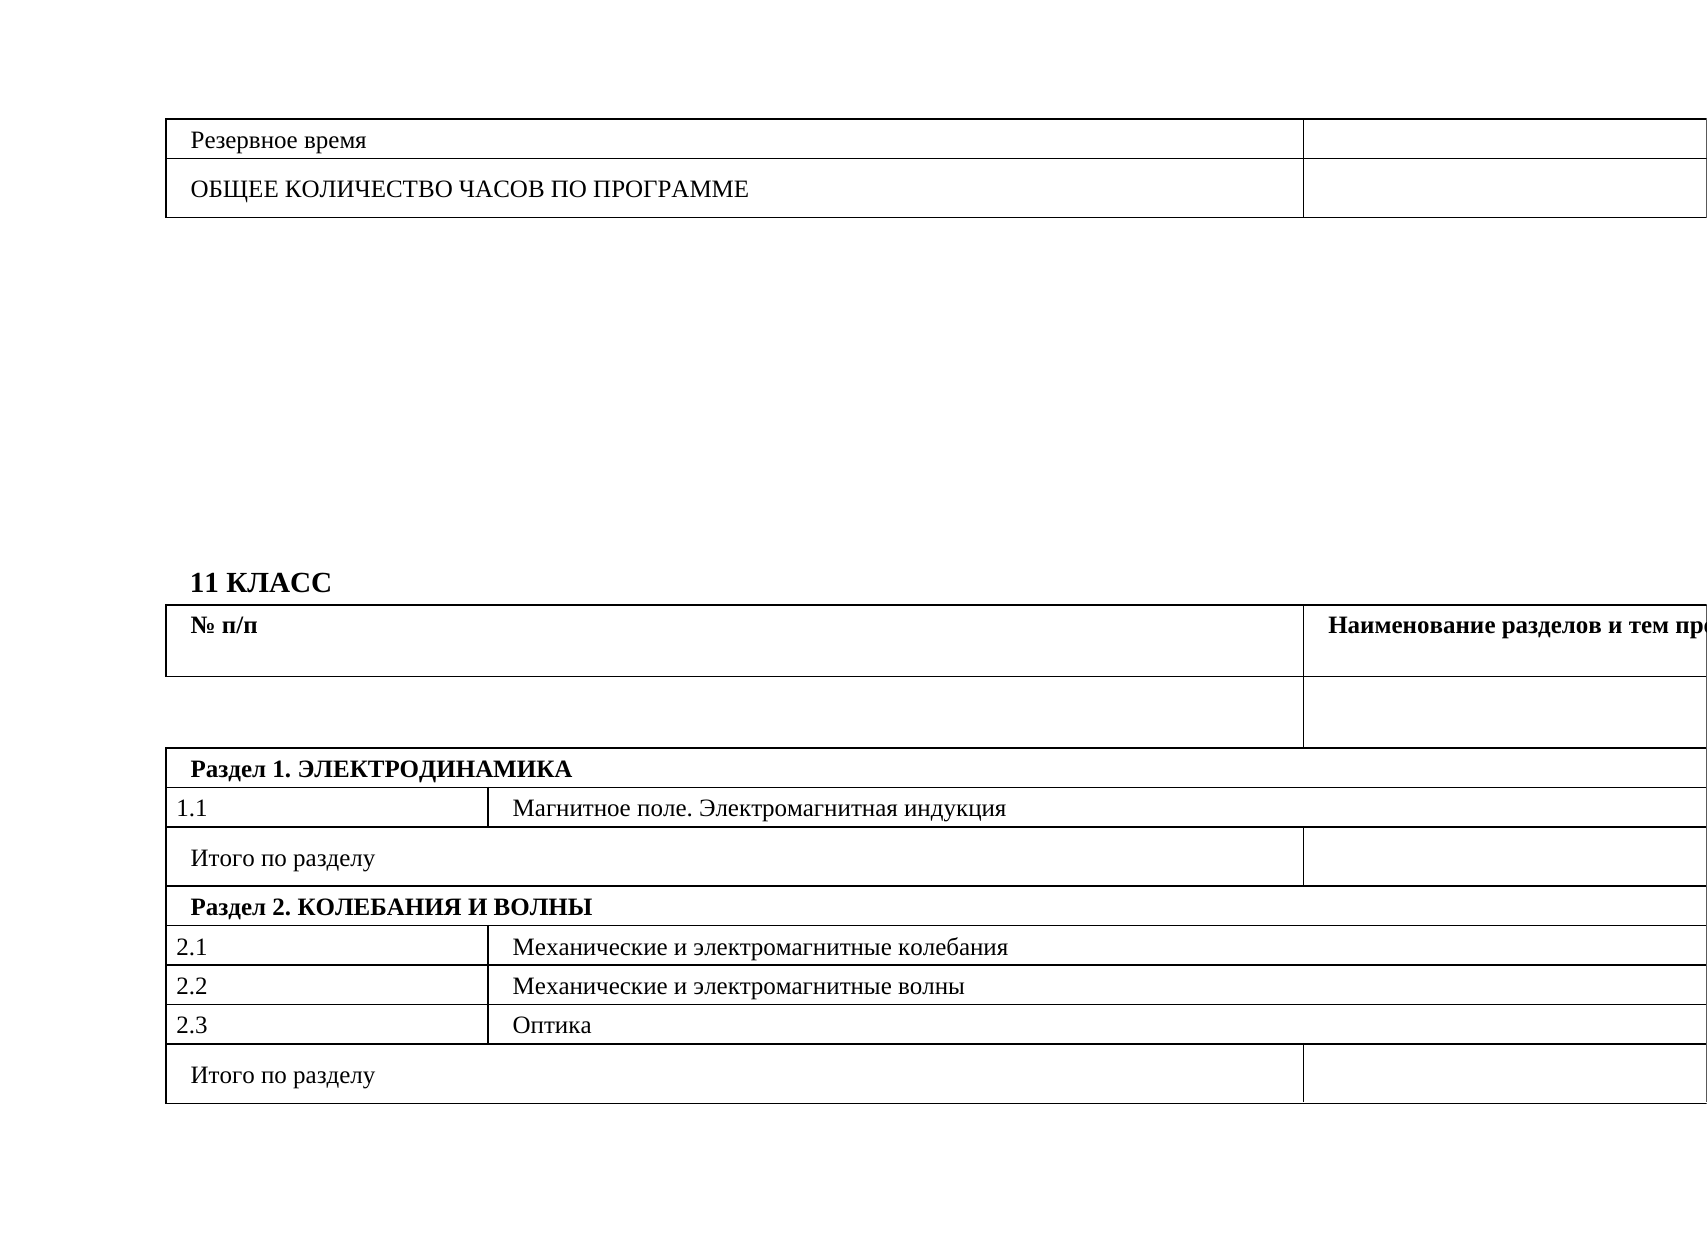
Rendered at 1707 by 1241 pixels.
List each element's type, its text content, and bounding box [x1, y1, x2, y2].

table_cell 68 [1304, 159, 1706, 217]
table_cell Раздел 2. КОЛЕБАНИЯ И ВОЛНЫ [167, 887, 1706, 925]
table_cell Резервное время [167, 120, 1303, 157]
table_cell 2.3 [167, 1005, 487, 1043]
table_cell Механические и электромагнитные колебания [489, 926, 1706, 964]
table_cell Магнитное поле. Электромагнитная индукция [489, 788, 1706, 826]
table_cell Итого по разделу [167, 828, 1303, 885]
table_cell 24 [1304, 1045, 1706, 1102]
table_cell 2 [1304, 120, 1706, 157]
table_cell Раздел 1. ЭЛЕКТРОДИНАМИКА [167, 749, 1706, 787]
table_cell Оптика [489, 1005, 1706, 1043]
table_cell Итого по разделу [167, 1045, 1303, 1102]
table_cell 1.1 [167, 788, 487, 826]
table_cell 11 [1304, 828, 1706, 885]
table_cell Механические и электромагнитные волны [489, 966, 1706, 1003]
table_cell 2.2 [167, 966, 487, 1003]
table_cell 2.1 [167, 926, 487, 964]
table_header Наименование разделов и тем программы [1304, 606, 1706, 676]
table_cell ОБЩЕЕ КОЛИЧЕСТВО ЧАСОВ ПО ПРОГРАММЕ [167, 159, 1303, 217]
table_header № п/п [167, 606, 1303, 676]
text 11 КЛАСС [189, 565, 1618, 599]
